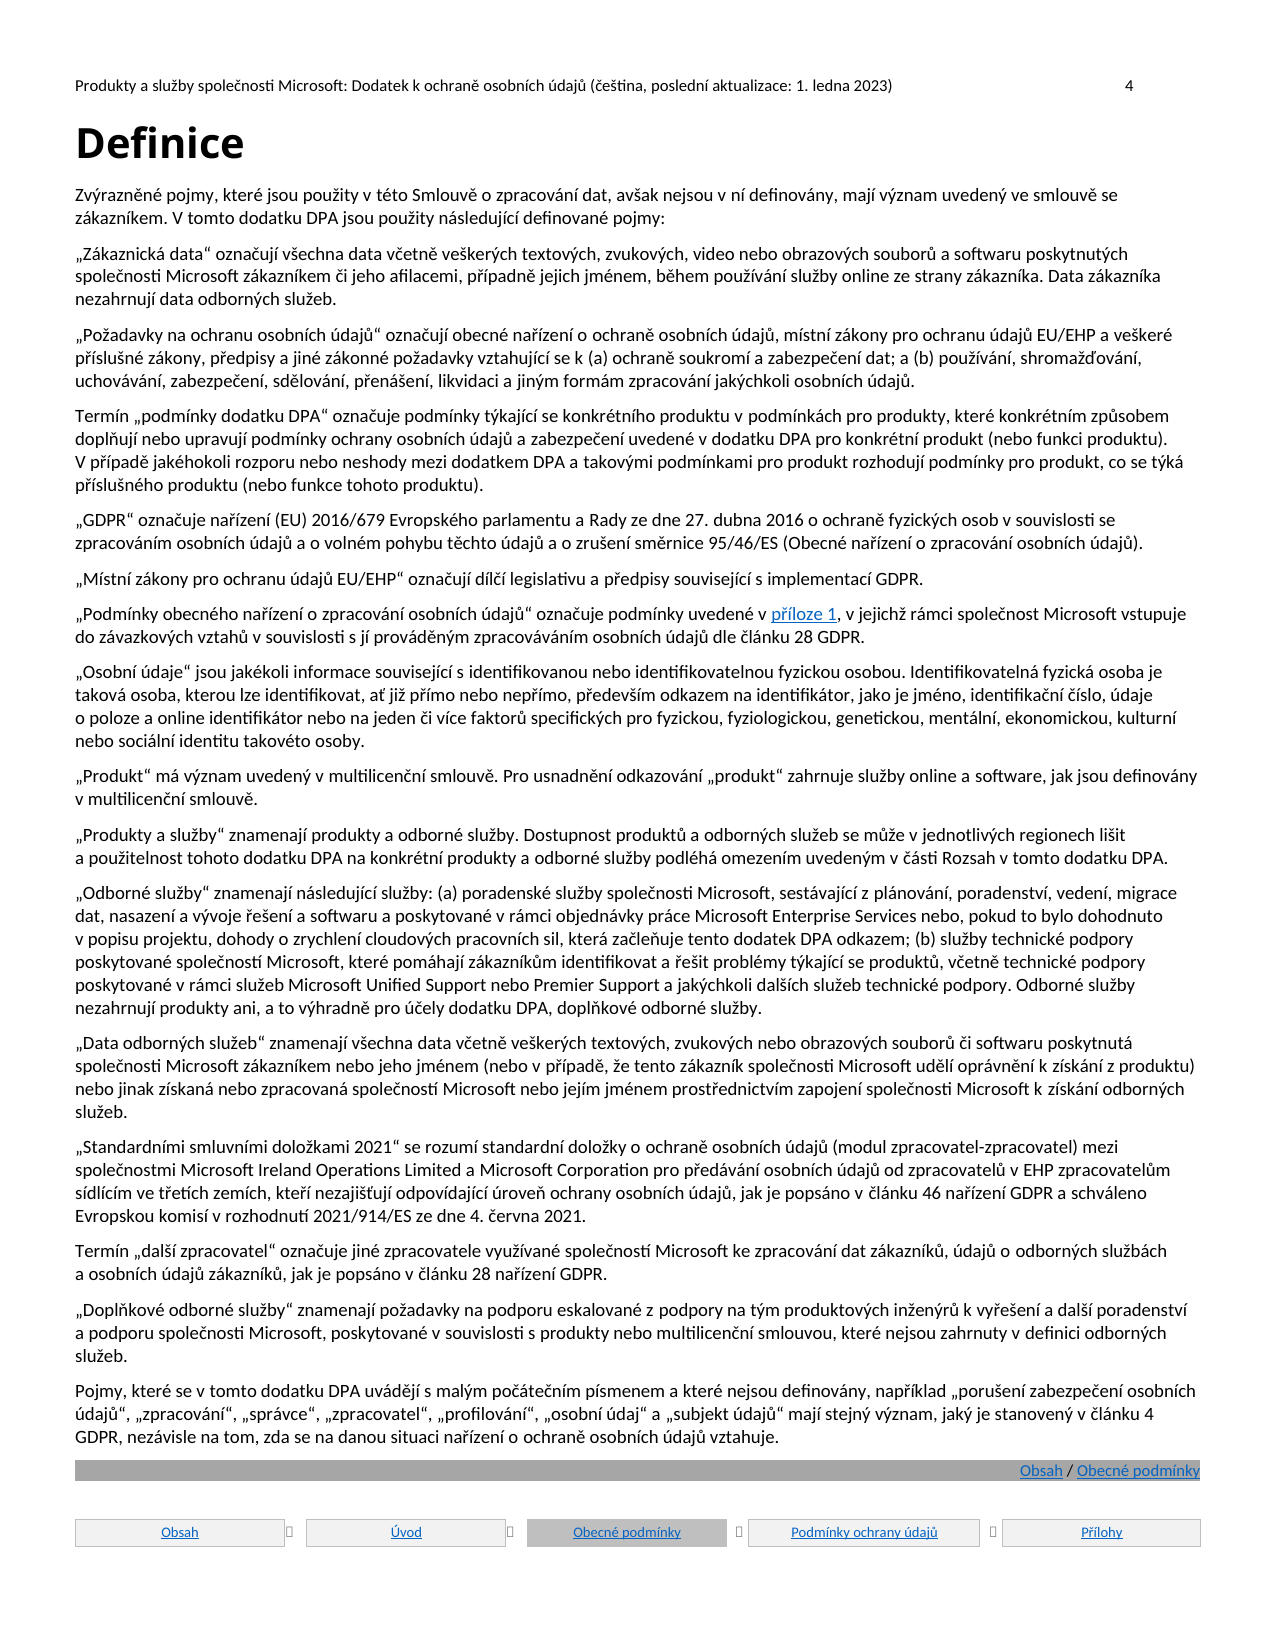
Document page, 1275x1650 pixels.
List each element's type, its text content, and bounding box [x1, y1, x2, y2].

list Termín „podmínky dodatku DPA“ označuje podmínky týkající se konkrétního produktu v podmínkách pro produkty, které konkrétním způsobem doplňují nebo upravují podmínky ochrany osobních údajů a zabezpečení uvedené v dodatku DPA pro konkrétní produkt (nebo funkci produktu). V případě jakéhokoli rozporu nebo neshody mezi dodatkem DPA a takovými podmínkami pro produkt rozhodují podmínky pro produkt, co se týká příslušného produktu (nebo funkce tohoto produktu). [75, 404, 1200, 496]
list „Data odborných služeb“ znamenají všechna data včetně veškerých textových, zvukových nebo obrazových souborů či softwaru poskytnutá společnosti Microsoft zákazníkem nebo jeho jménem (nebo v případě, že tento zákazník společnosti Microsoft udělí oprávnění k získání z produktu) nebo jinak získaná nebo zpracovaná společností Microsoft nebo jejím jménem prostřednictvím zapojení společnosti Microsoft k získání odborných služeb. [75, 1031, 1200, 1123]
subtitle Definice [75, 114, 1200, 171]
list Termín „další zpracovatel“ označuje jiné zpracovatele využívané společností Microsoft ke zpracování dat zákazníků, údajů o odborných službách a osobních údajů zákazníků, jak je popsáno v článku 28 nařízení GDPR. [75, 1239, 1200, 1285]
list „Zákaznická data“ označují všechna data včetně veškerých textových, zvukových, video nebo obrazových souborů a softwaru poskytnutých společnosti Microsoft zákazníkem či jeho afilacemi, případně jejich jménem, během používání služby online ze strany zákazníka. Data zákazníka nezahrnují data odborných služeb. [75, 242, 1200, 310]
list „Standardními smluvními doložkami 2021“ se rozumí standardní doložky o ochraně osobních údajů (modul zpracovatel-zpracovatel) mezi společnostmi Microsoft Ireland Operations Limited a Microsoft Corporation pro předávání osobních údajů od zpracovatelů v EHP zpracovatelům sídlícím ve třetích zemích, kteří nezajišťují odpovídající úroveň ochrany osobních údajů, jak je popsáno v článku 46 nařízení GDPR a schváleno Evropskou komisí v rozhodnutí 2021/914/ES ze dne 4. června 2021. [75, 1135, 1200, 1227]
list Pojmy, které se v tomto dodatku DPA uvádějí s malým počátečním písmenem a které nejsou definovány, například „porušení zabezpečení osobních údajů“, „zpracování“, „správce“, „zpracovatel“, „profilování“, „osobní údaj“ a „subjekt údajů“ mají stejný význam, jaký je stanovený v článku 4 GDPR, nezávisle na tom, zda se na danou situaci nařízení o ochraně osobních údajů vztahuje. [75, 1379, 1200, 1448]
list „Místní zákony pro ochranu údajů EU/EHP“ označují dílčí legislativu a předpisy související s implementací GDPR. [75, 567, 1200, 589]
list „Požadavky na ochranu osobních údajů“ označují obecné nařízení o ochraně osobních údajů, místní zákony pro ochranu údajů EU/EHP a veškeré příslušné zákony, předpisy a jiné zákonné požadavky vztahující se k (a) ochraně soukromí a zabezpečení dat; a (b) používání, shromažďování, uchovávání, zabezpečení, sdělování, přenášení, likvidaci a jiným formám zpracování jakýchkoli osobních údajů. [75, 323, 1200, 392]
list Obsah / Obecné podmínky [75, 1460, 1200, 1481]
list „Produkty a služby“ znamenají produkty a odborné služby. Dostupnost produktů a odborných služeb se může v jednotlivých regionech lišit a použitelnost tohoto dodatku DPA na konkrétní produkty a odborné služby podléhá omezením uvedeným v části Rozsah v tomto dodatku DPA. [75, 823, 1200, 869]
list „Produkt“ má význam uvedený v multilicenční smlouvě. Pro usnadnění odkazování „produkt“ zahrnuje služby online a software, jak jsou definovány v multilicenční smlouvě. [75, 764, 1200, 810]
list Zvýrazněné pojmy, které jsou použity v této Smlouvě o zpracování dat, avšak nejsou v ní definovány, mají význam uvedený ve smlouvě se zákazníkem. V tomto dodatku DPA jsou použity následující definované pojmy: [75, 183, 1200, 229]
list „GDPR“ označuje nařízení (EU) 2016/679 Evropského parlamentu a Rady ze dne 27. dubna 2016 o ochraně fyzických osob v souvislosti se zpracováním osobních údajů a o volném pohybu těchto údajů a o zrušení směrnice 95/46/ES (Obecné nařízení o zpracování osobních údajů). [75, 508, 1200, 554]
list „Osobní údaje“ jsou jakékoli informace související s identifikovanou nebo identifikovatelnou fyzickou osobou. Identifikovatelná fyzická osoba je taková osoba, kterou lze identifikovat, ať již přímo nebo nepřímo, především odkazem na identifikátor, jako je jméno, identifikační číslo, údaje o poloze a online identifikátor nebo na jeden či více faktorů specifických pro fyzickou, fyziologickou, genetickou, mentální, ekonomickou, kulturní nebo sociální identitu takovéto osoby. [75, 660, 1200, 752]
list „Podmínky obecného nařízení o zpracování osobních údajů“ označuje podmínky uvedené v příloze 1, v jejichž rámci společnost Microsoft vstupuje do závazkových vztahů v souvislosti s jí prováděným zpracováváním osobních údajů dle článku 28 GDPR. [75, 602, 1200, 648]
list „Doplňkové odborné služby“ znamenají požadavky na podporu eskalované z podpory na tým produktových inženýrů k vyřešení a další poradenství a podporu společnosti Microsoft, poskytované v souvislosti s produkty nebo multilicenční smlouvou, které nejsou zahrnuty v definici odborných služeb. [75, 1298, 1200, 1367]
list „Odborné služby“ znamenají následující služby: (a) poradenské služby společnosti Microsoft, sestávající z plánování, poradenství, vedení, migrace dat, nasazení a vývoje řešení a softwaru a poskytované v rámci objednávky práce Microsoft Enterprise Services nebo, pokud to bylo dohodnuto v popisu projektu, dohody o zrychlení cloudových pracovních sil, která začleňuje tento dodatek DPA odkazem; (b) služby technické podpory poskytované společností Microsoft, které pomáhají zákazníkům identifikovat a řešit problémy týkající se produktů, včetně technické podpory poskytované v rámci služeb Microsoft Unified Support nebo Premier Support a jakýchkoli dalších služeb technické podpory. Odborné služby nezahrnují produkty ani, a to výhradně pro účely dodatku DPA, doplňkové odborné služby. [75, 881, 1200, 1019]
